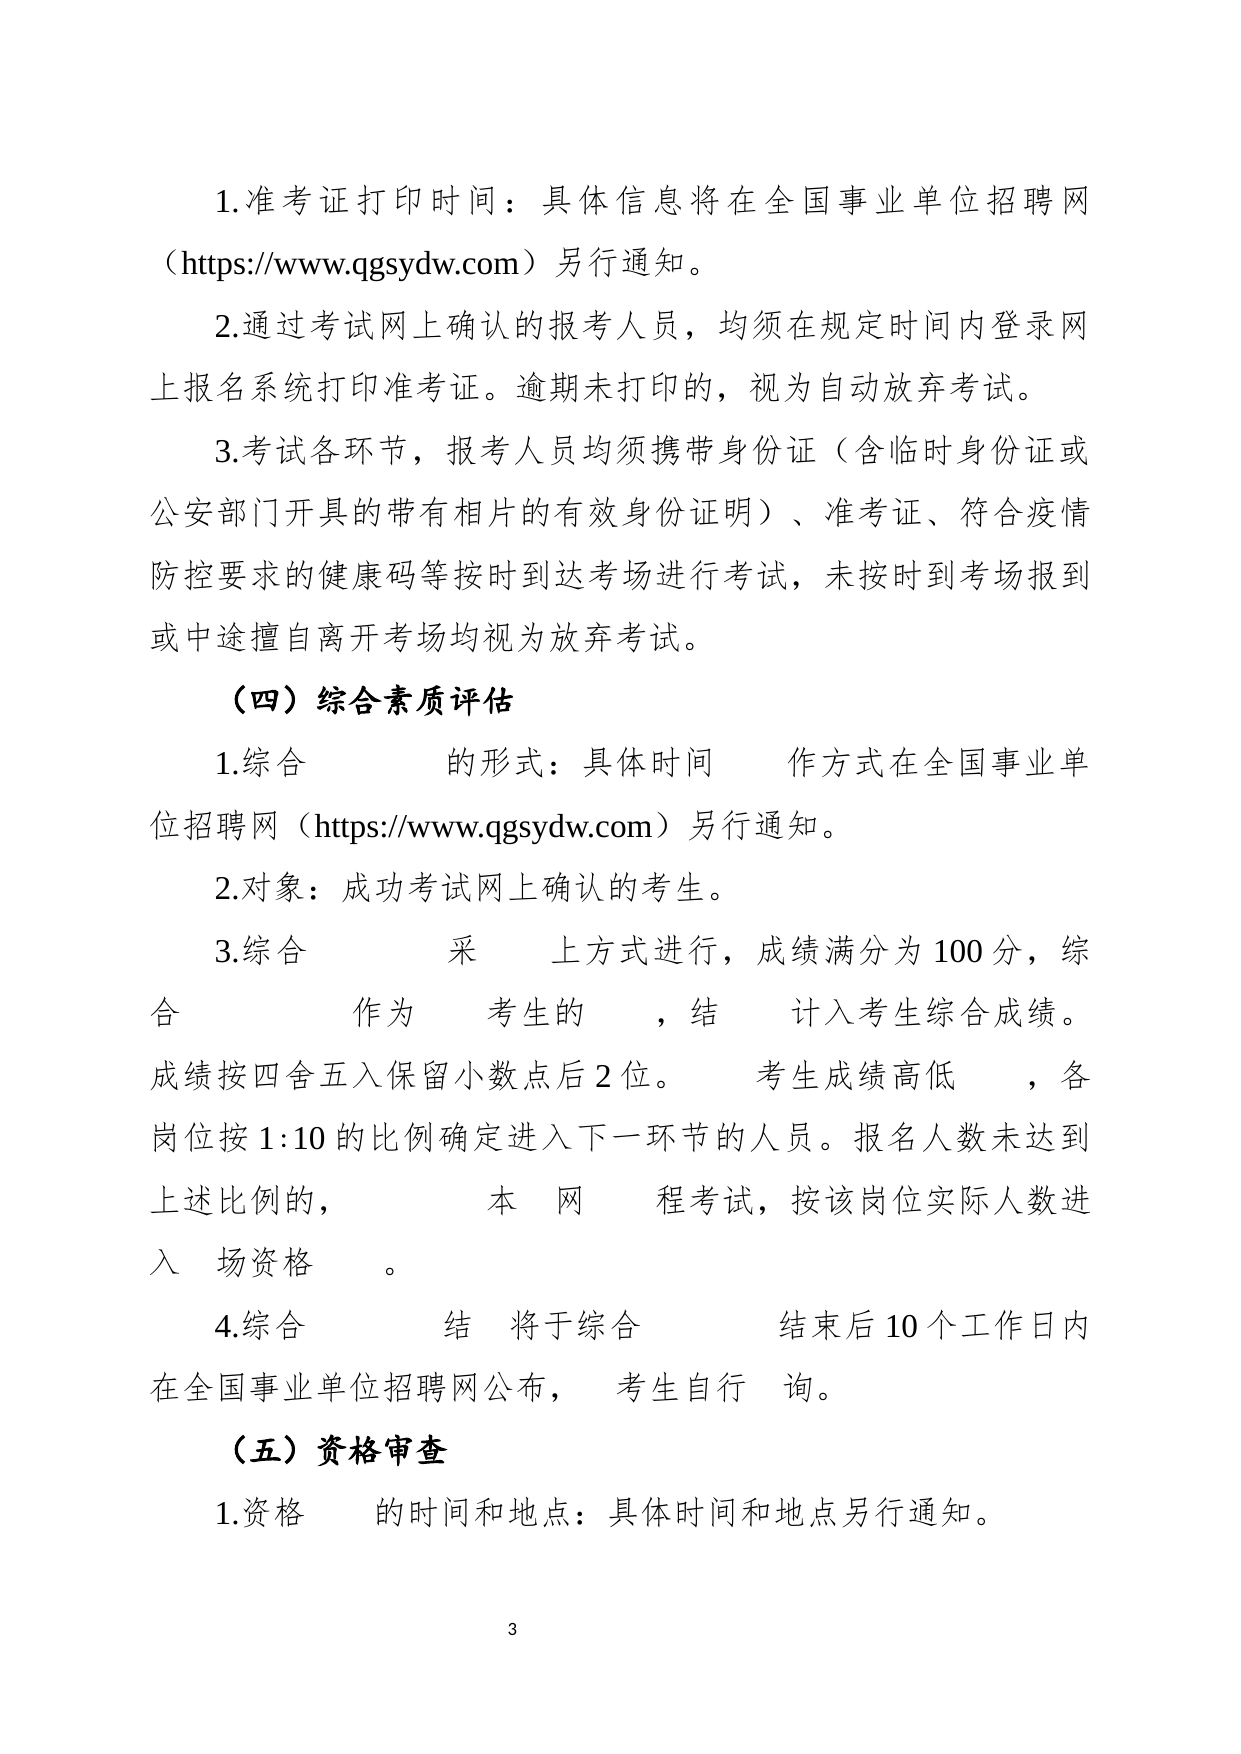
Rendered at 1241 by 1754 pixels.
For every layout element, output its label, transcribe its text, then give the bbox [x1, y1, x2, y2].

text 2.通过考试网上确认的报考人员，均须在规定时间内登录网上报名系统打印准考证。逾期未打印的，视为自动放弃考试。 [148, 287, 1093, 412]
text （五）资格审查 [148, 1412, 1093, 1474]
text 1.准考证打印时间：具体信息将在全国事业单位招聘网（https://www.qgsydw.com）另行通知。 [148, 162, 1093, 287]
text 3.考试各环节，报考人员均须携带身份证（含临时身份证或公安部门开具的带有相片的有效身份证明）、准考证、符合疫情防控要求的健康码等按时到达考场进行考试，未按时到考场报到或中途擅自离开考场均视为放弃考试。 [148, 412, 1093, 662]
text 1.资格审查的时间和地点：具体时间和地点另行通知。 [148, 1474, 1093, 1537]
text 2.对象：成功考试网上确认的考生。 [148, 849, 1093, 912]
text 4.综合素质评估结果将于综合素质评估结束后10个工作日内在全国事业单位招聘网公布，请考生自行查询。 [148, 1287, 1093, 1412]
text （四）综合素质评估 [148, 662, 1093, 724]
text 1.综合素质评估的形式：具体时间及操作方式在全国事业单位招聘网（https://www.qgsydw.com）另行通知。 [148, 724, 1093, 849]
text 3.综合素质评估采用线上方式进行，成绩满分为100分，综合素质评估仅作为筛选考生的手段，结果不计入考生综合成绩。成绩按四舍五入保留小数点后2位。根据考生成绩高低排序，各岗位按1∶10的比例确定进入下一环节的人员。报名人数未达到上述比例的，无需参加本次网络远程考试，按该岗位实际人数进入现场资格审核。 [148, 912, 1093, 1287]
